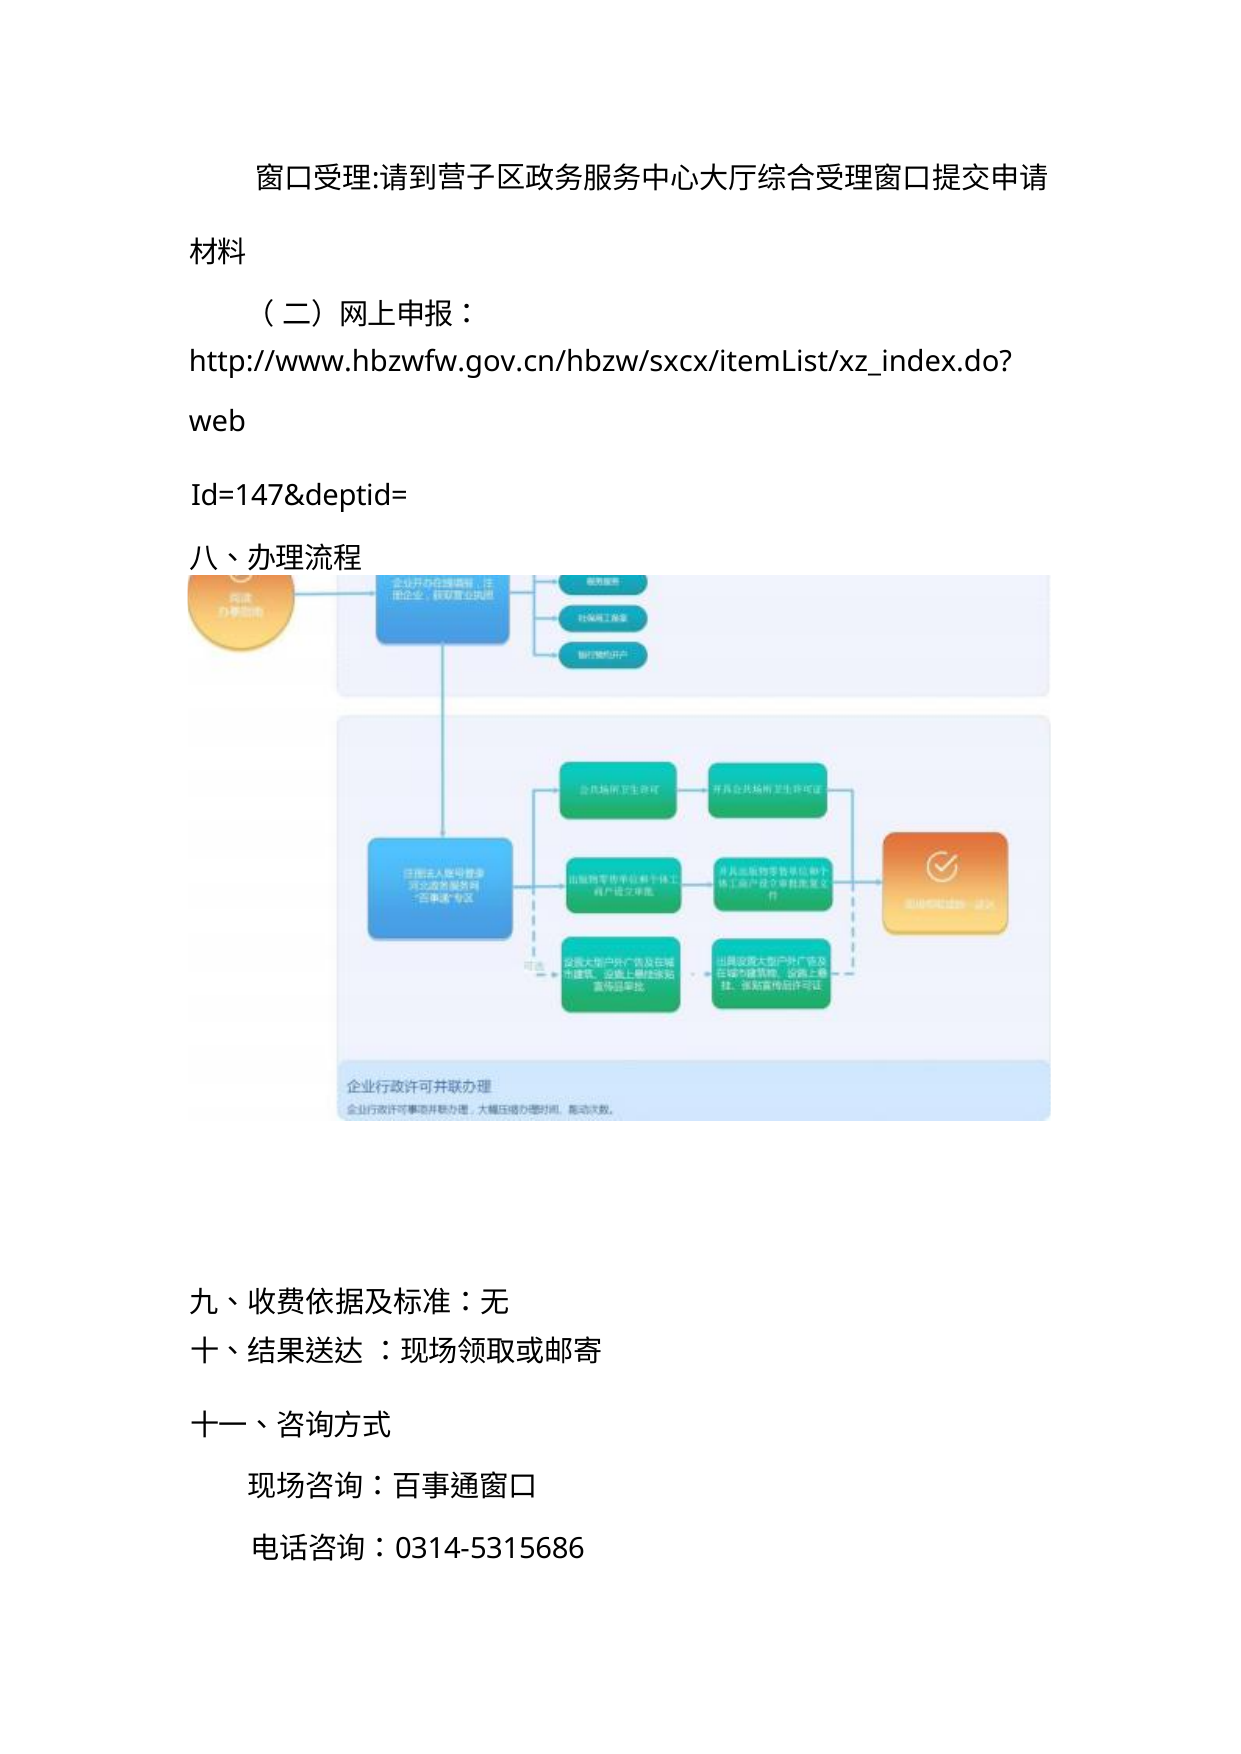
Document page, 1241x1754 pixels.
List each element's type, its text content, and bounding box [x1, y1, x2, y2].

text 九、收费依据及标准：无 [189, 1284, 1054, 1320]
text http://www.hbzwfw.gov.cn/hbzw/sxcx/itemList/xz_index.do?web [189, 357, 1054, 478]
text 电话咨询：0314-5315686 [250, 1530, 1054, 1566]
text 十一、咨询方式 [190, 1407, 1054, 1442]
text Id=147&deptid= [191, 478, 1054, 513]
text 十、结果送达 ：现场领取或邮寄 [190, 1346, 1054, 1407]
picture [187, 575, 1051, 1121]
text 材料 [189, 234, 1054, 269]
text 八、办理流程 [189, 540, 1054, 576]
text （ 二）网上申报： [246, 295, 1054, 331]
text 现场咨询：百事通窗口 [248, 1468, 1054, 1504]
text 窗口受理:请到营子区政务服务中心大厅综合受理窗口提交申请 [186, 173, 1048, 234]
